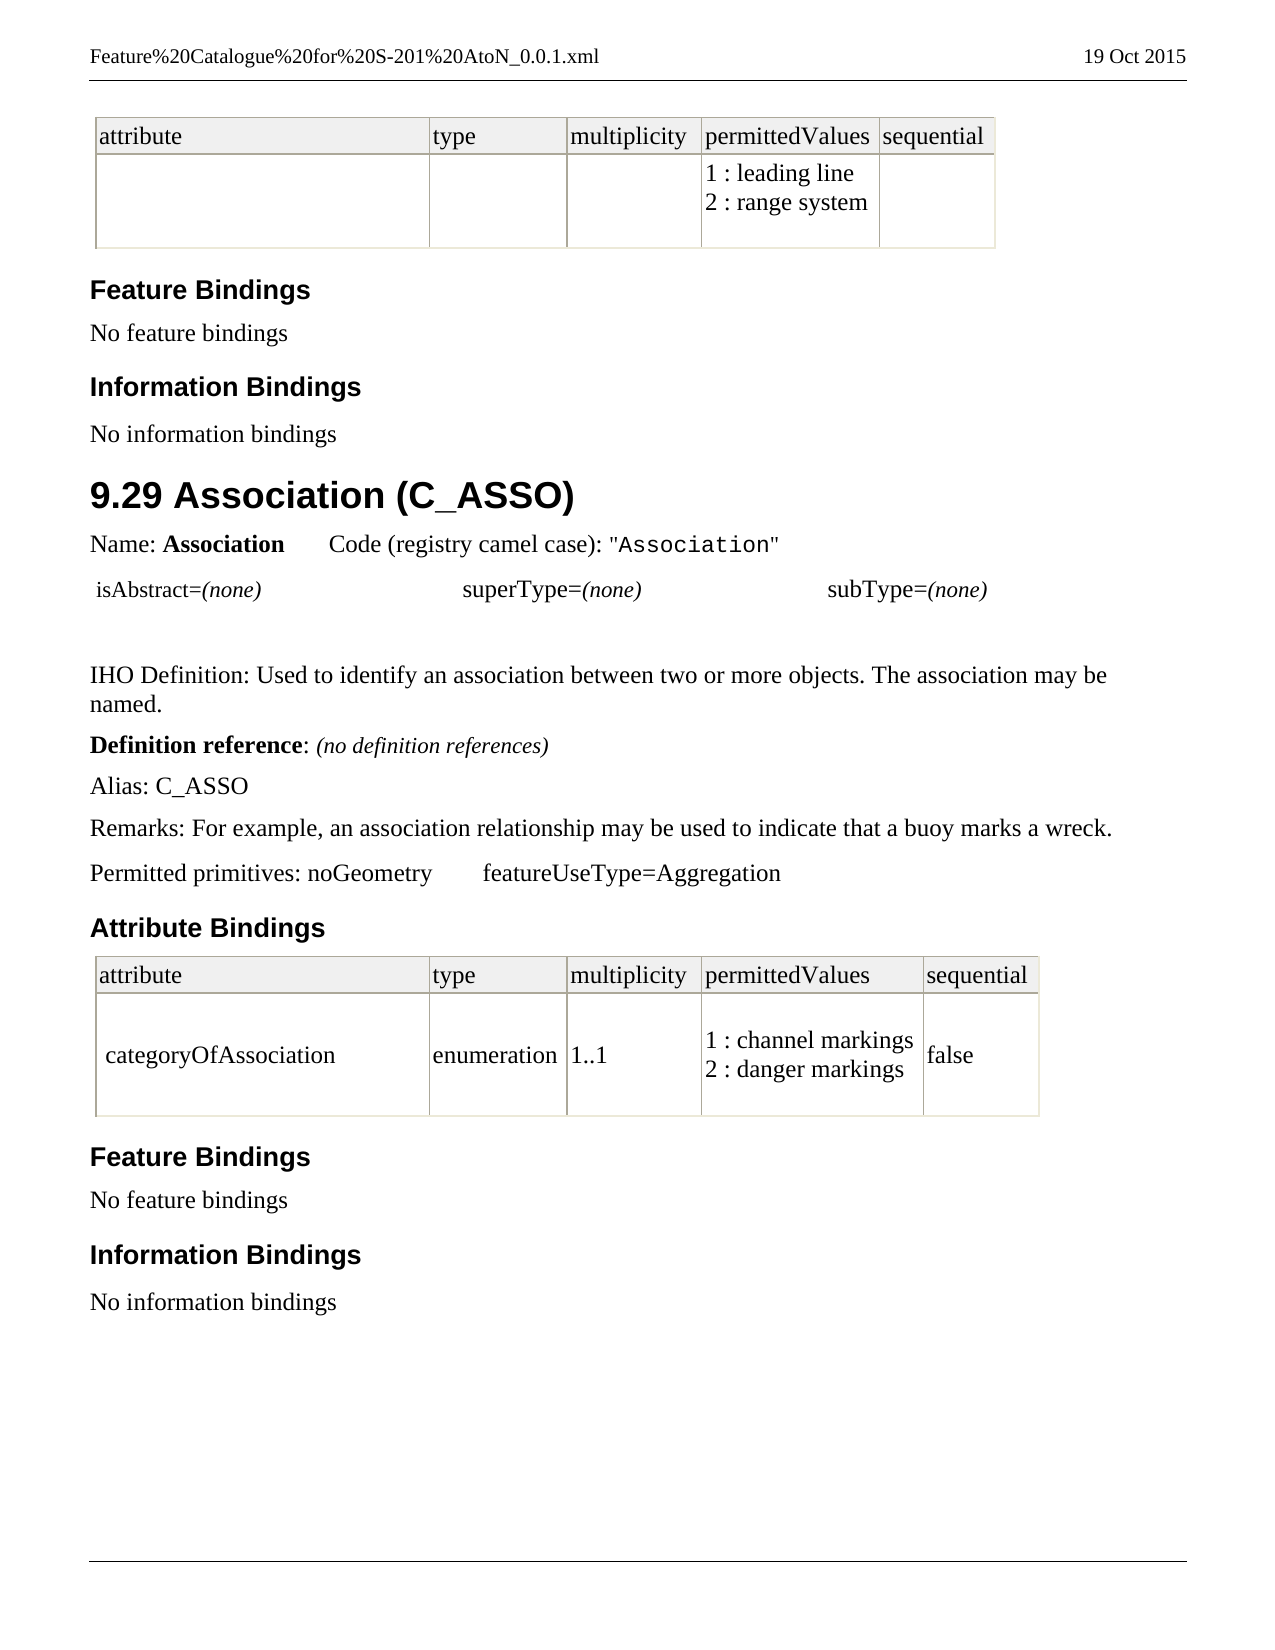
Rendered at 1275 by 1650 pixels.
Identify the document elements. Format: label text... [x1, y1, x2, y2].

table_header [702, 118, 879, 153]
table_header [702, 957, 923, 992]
text No feature bindings [89, 318, 1185, 346]
subtitle Attribute Bindings [89, 912, 1185, 943]
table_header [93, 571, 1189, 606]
subtitle Information Bindings [89, 371, 1185, 403]
text Permitted primitives: noGeometry featureUseType=Aggregation [89, 858, 1185, 887]
text IHO Definition: Used to identify an association between two or more objects. The association may be named. [89, 660, 1185, 718]
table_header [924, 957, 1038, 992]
subtitle Feature Bindings [89, 274, 1185, 305]
subtitle 9.29 Association (C_ASSO) [89, 473, 1185, 516]
text No feature bindings [89, 1185, 1185, 1214]
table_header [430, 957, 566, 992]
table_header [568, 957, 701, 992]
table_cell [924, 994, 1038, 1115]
text Alias: C_ASSO [89, 771, 1185, 800]
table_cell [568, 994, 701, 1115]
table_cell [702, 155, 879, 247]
text Definition reference: (no definition references) [89, 730, 1185, 759]
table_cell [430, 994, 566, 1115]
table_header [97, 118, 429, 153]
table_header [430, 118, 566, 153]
text Remarks: For example, an association relationship may be used to indicate that a buoy marks a wreck. [89, 813, 1185, 841]
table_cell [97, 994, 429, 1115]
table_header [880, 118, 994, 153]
text Name: Association Code (registry camel case): "Association" [89, 529, 1185, 559]
text No information bindings [89, 1287, 1185, 1316]
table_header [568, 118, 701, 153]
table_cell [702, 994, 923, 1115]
subtitle Feature Bindings [89, 1141, 1185, 1173]
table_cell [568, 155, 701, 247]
subtitle Information Bindings [89, 1239, 1185, 1270]
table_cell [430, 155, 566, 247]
text No information bindings [89, 419, 1185, 448]
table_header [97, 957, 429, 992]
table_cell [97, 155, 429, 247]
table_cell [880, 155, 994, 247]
